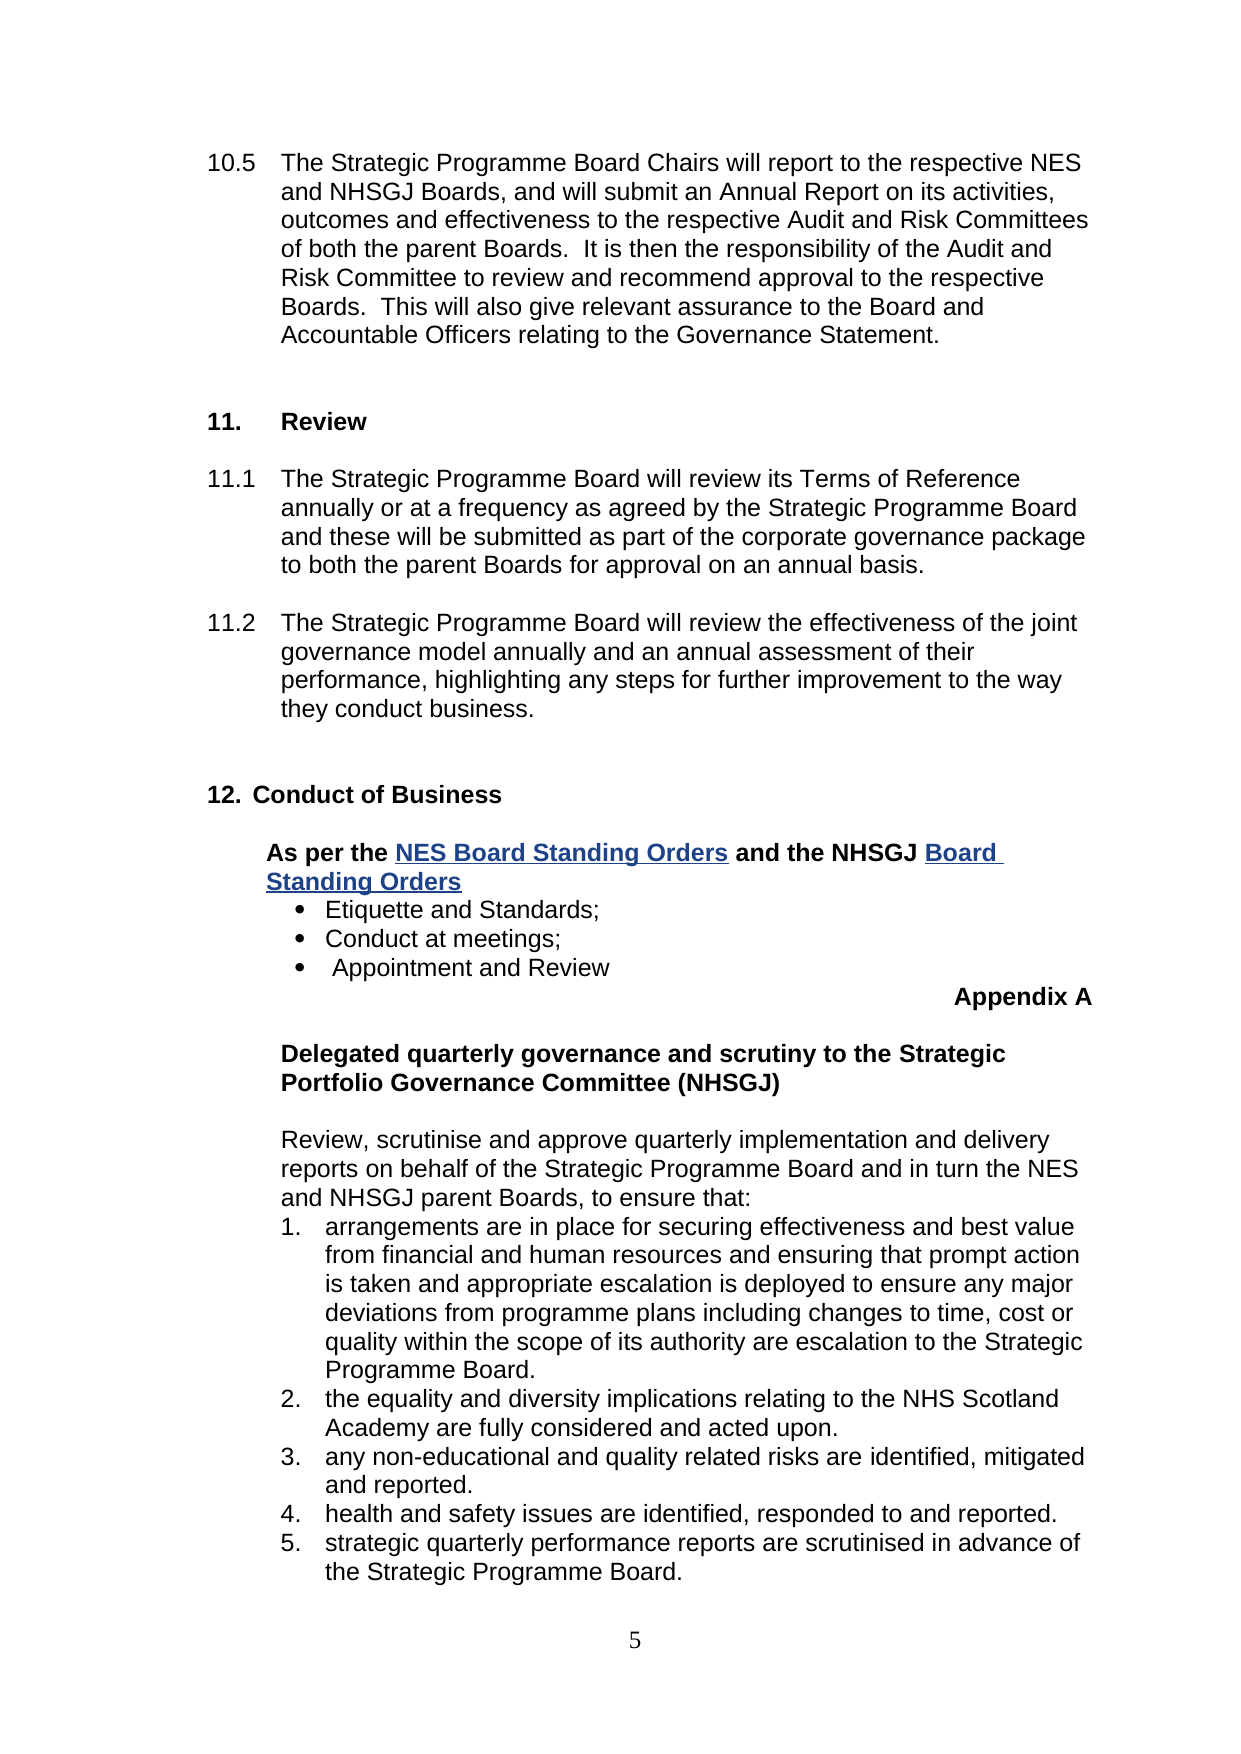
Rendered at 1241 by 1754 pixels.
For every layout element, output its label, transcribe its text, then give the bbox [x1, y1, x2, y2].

list arrangements are in place for securing effectiveness and best value from financial and human resources and ensuring that prompt action is taken and appropriate escalation is deployed to ensure any major deviations from programme plans including changes to time, cost or quality within the scope of its authority are escalation to the Strategic Programme Board. [280, 1212, 1092, 1384]
list Etiquette and Standards; [295, 895, 1092, 924]
text Delegated quarterly governance and scrutiny to the Strategic Portfolio Governance Committee (NHSGJ) [281, 1039, 1092, 1097]
text 11.1 The Strategic Programme Board will review its Terms of Reference annually or at a frequency as agreed by the Strategic Programme Board and these will be submitted as part of the corporate governance package to both the parent Boards for approval on an annual basis. [207, 464, 1092, 579]
list Conduct at meetings; [295, 924, 1092, 953]
list Appointment and Review [295, 953, 1092, 982]
text 11.2 The Strategic Programme Board will review the effectiveness of the joint governance model annually and an annual assessment of their performance, highlighting any steps for further improvement to the way they conduct business. [207, 608, 1092, 723]
text Review, scrutinise and approve quarterly implementation and delivery reports on behalf of the Strategic Programme Board and in turn the NES and NHSGJ parent Boards, to ensure that: [281, 1126, 1092, 1212]
text 11. Review [207, 406, 1092, 435]
text As per the NES Board Standing Orders and the NHSGJ Board Standing Orders [266, 838, 1092, 895]
text Appendix A [177, 982, 1092, 1011]
list health and safety issues are identified, responded to and reported. [280, 1499, 1092, 1528]
list the equality and diversity implications relating to the NHS Scotland Academy are fully considered and acted upon. [280, 1384, 1092, 1442]
text 10.5 The Strategic Programme Board Chairs will report to the respective NES and NHSGJ Boards, and will submit an Annual Report on its activities, outcomes and effectiveness to the respective Audit and Risk Committees of both the parent Boards. It is then the responsibility of the Audit and Risk Committee to review and recommend approval to the respective Boards. This will also give relevant assurance to the Board and Accountable Officers relating to the Governance Statement. [207, 148, 1092, 349]
list any non-educational and quality related risks are identified, mitigated and reported. [280, 1442, 1092, 1499]
list strategic quarterly performance reports are scrutinised in advance of the Strategic Programme Board. [280, 1528, 1092, 1586]
text 12. Conduct of Business [207, 780, 1092, 809]
